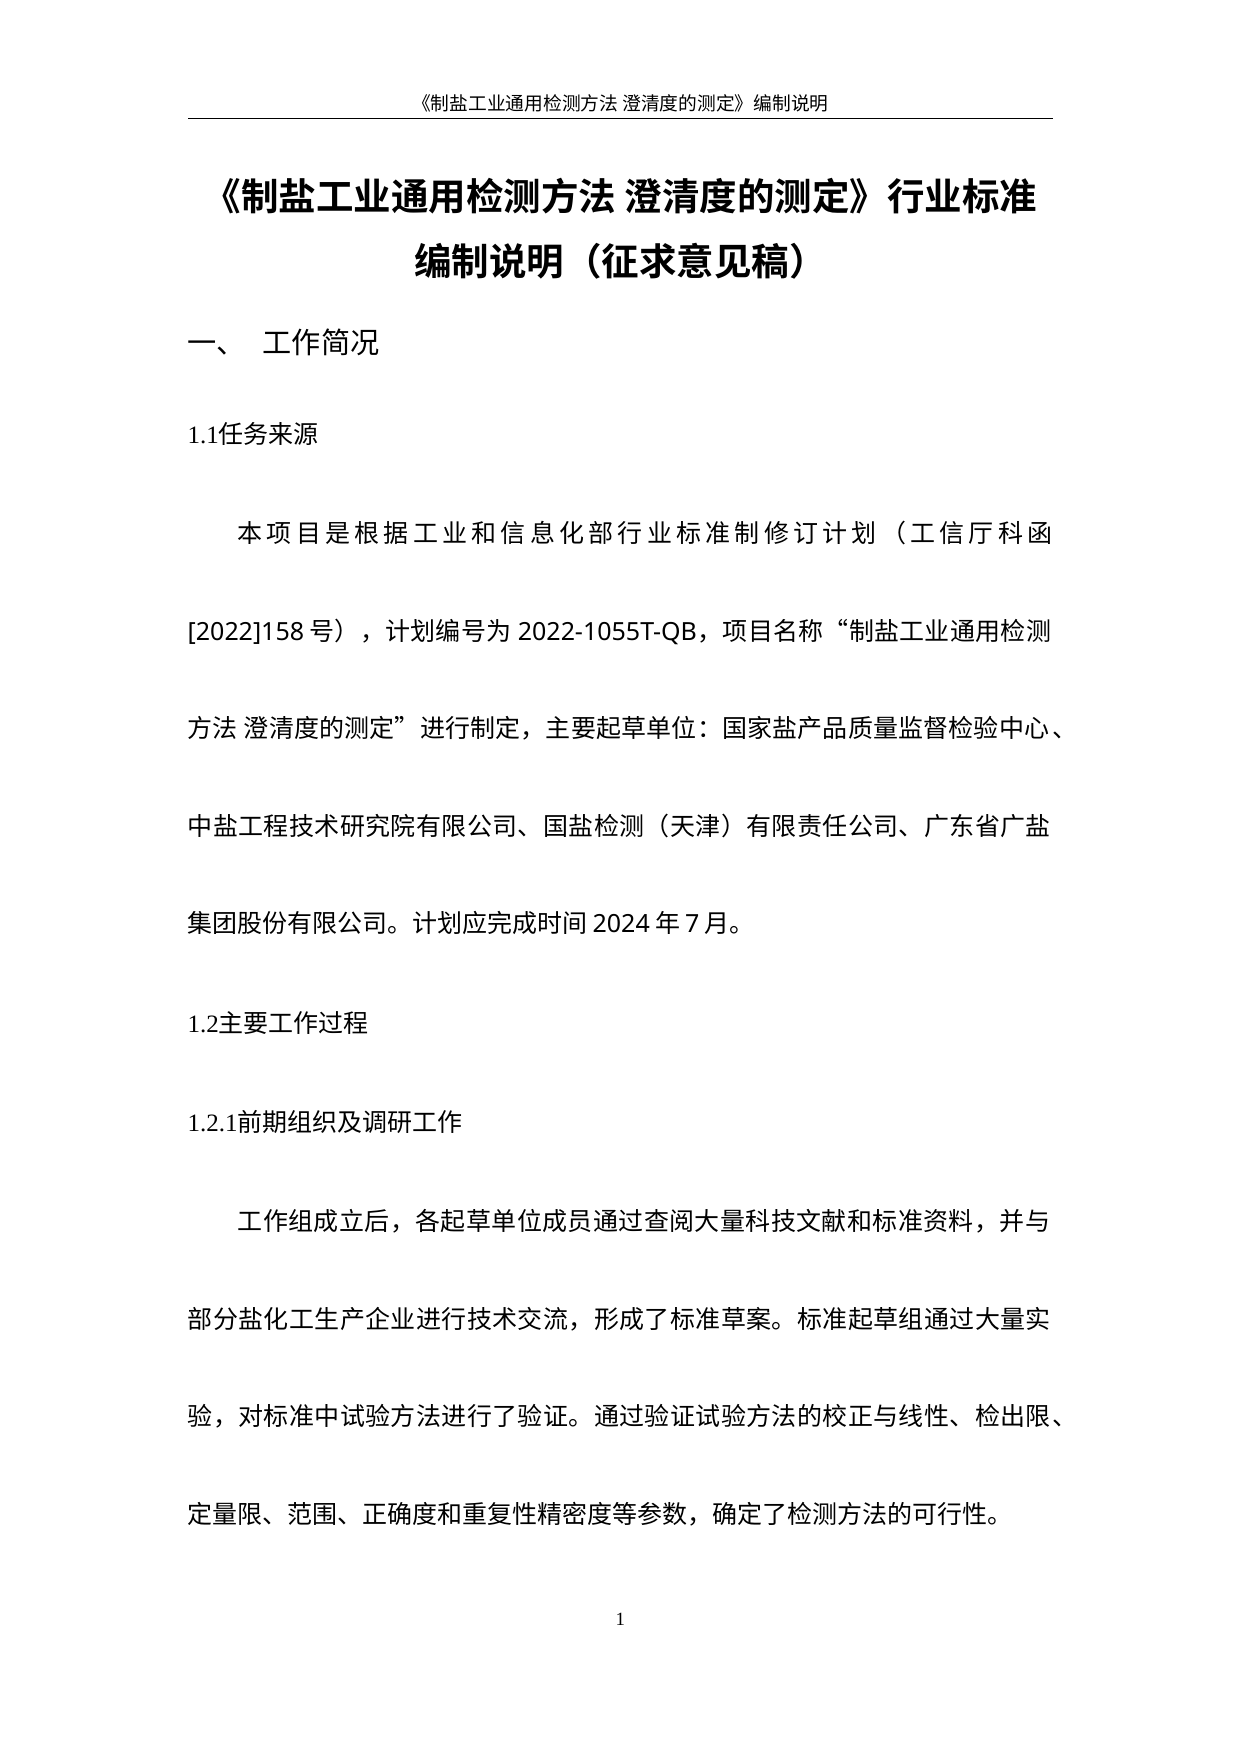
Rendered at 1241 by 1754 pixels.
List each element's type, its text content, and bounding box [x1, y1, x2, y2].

subtitle 任务来源 [187, 400, 1053, 465]
subtitle 主要工作过程 [187, 989, 1053, 1054]
text 工作组成立后，各起草单位成员通过查阅大量科技文献和标准资料，并与部分盐化工生产企业进行技术交流，形成了标准草案。标准起草组通过大量实验，对标准中试验方法进行了验证。通过验证试验方法的校正与线性、检出限、定量限、范围、正确度和重复性精密度等参数，确定了检测方法的可行性。 [187, 1187, 1053, 1545]
subtitle 工作简况 [187, 308, 1053, 373]
text 《制盐工业通用检测方法 澄清度的测定》行业标准编制说明（征求意见稿） [187, 162, 1053, 292]
text 本项目是根据工业和信息化部行业标准制修订计划（工信厅科函[2022]158号），计划编号为2022-1055T-QB，项目名称“制盐工业通用检测方法 澄清度的测定”进行制定，主要起草单位：国家盐产品质量监督检验中心、中盐工程技术研究院有限公司、国盐检测（天津）有限责任公司、广东省广盐集团股份有限公司。计划应完成时间2024年7月。 [187, 499, 1053, 954]
subtitle 前期组织及调研工作 [187, 1088, 1053, 1153]
